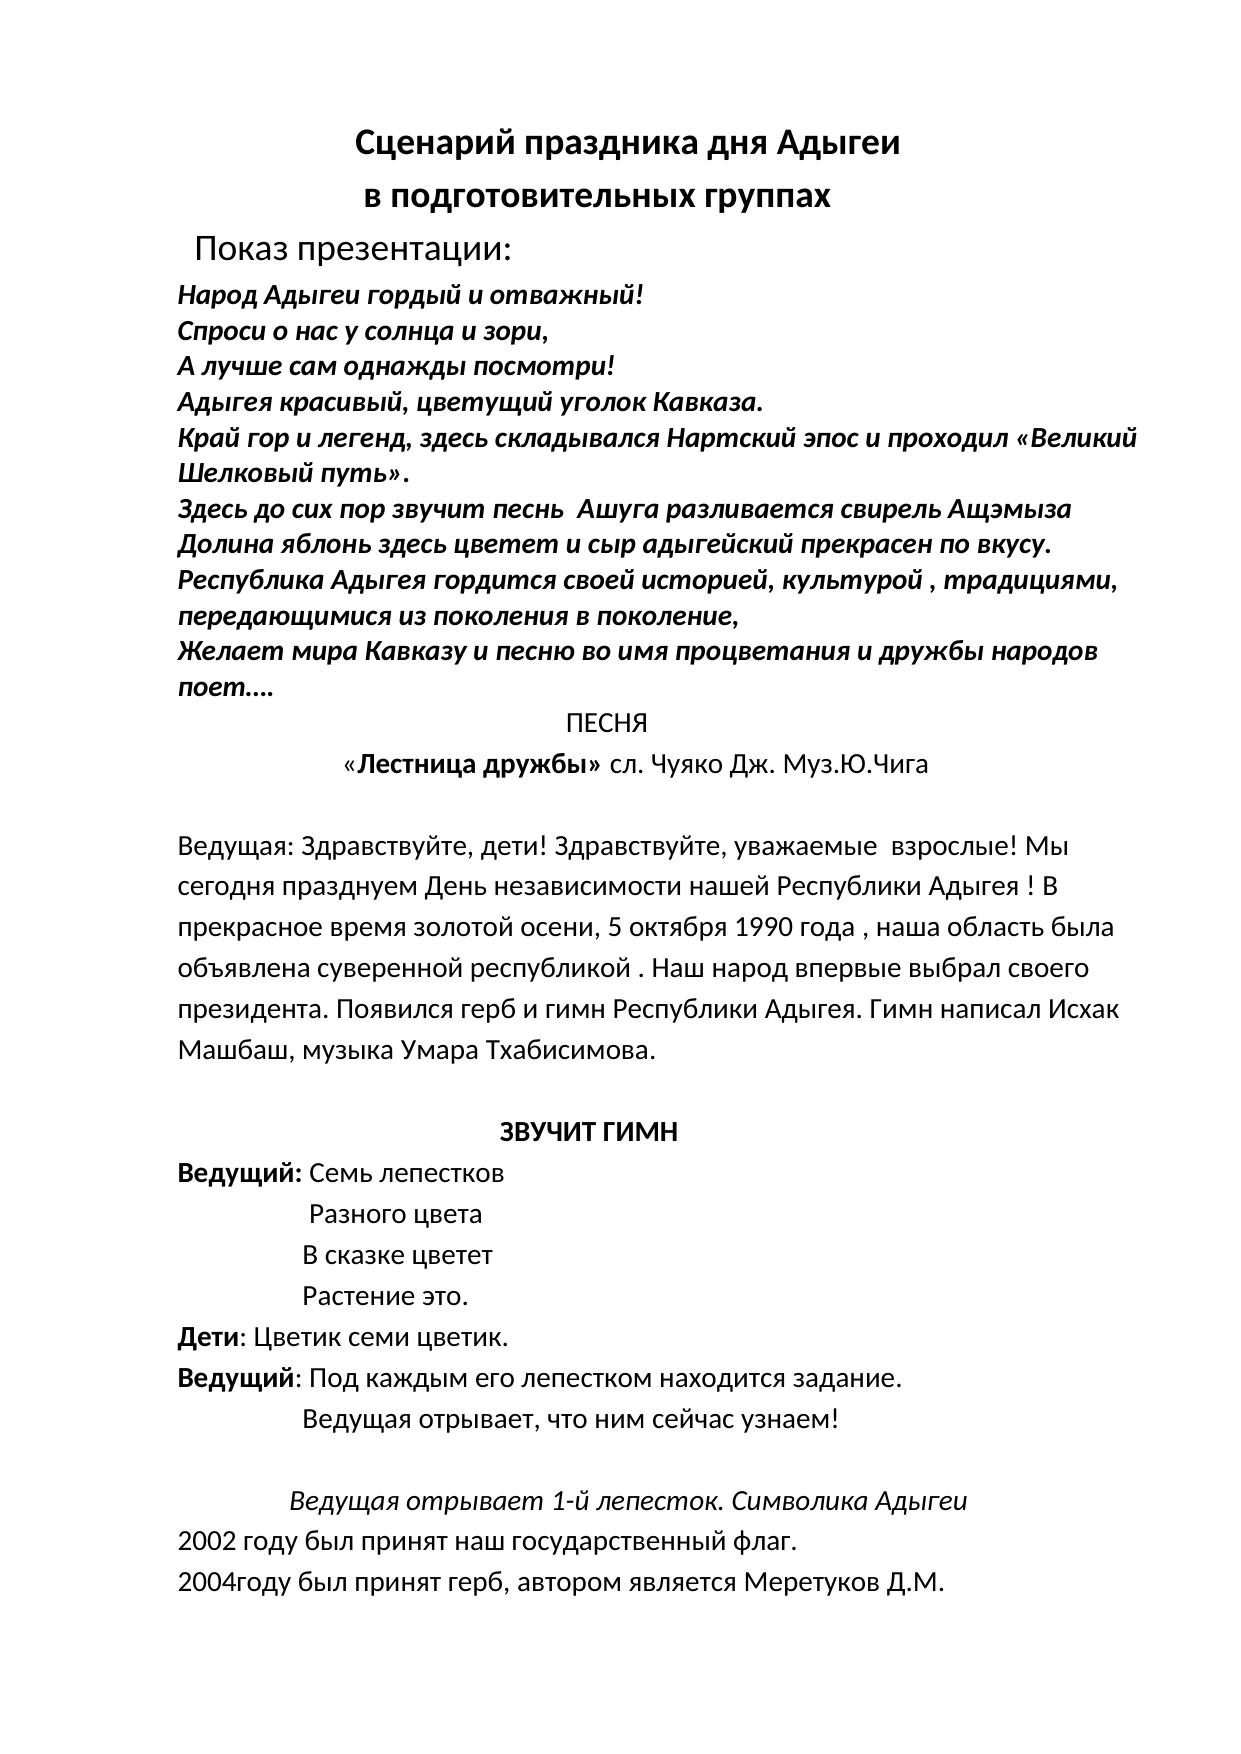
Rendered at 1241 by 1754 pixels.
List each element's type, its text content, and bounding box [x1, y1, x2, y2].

text А лучше сам однажды посмотри! [177, 347, 1152, 383]
text Ведущая отрывает, что ним сейчас узнаем! [177, 1400, 1152, 1435]
text Показ презентации: [177, 223, 1152, 269]
text Здесь до сих пор звучит песнь Ашуга разливается свирель Ащэмыза [177, 490, 1152, 526]
text Ведущий: Семь лепестков [177, 1154, 1152, 1190]
text Желает мира Кавказу и песню во имя процветания и дружбы народов поет…. [177, 632, 1152, 704]
text Адыгея красивый, цветущий уголок Кавказа. [177, 383, 1152, 419]
text Растение это. [177, 1277, 1152, 1312]
text ЗВУЧИТ ГИМН [177, 1113, 1152, 1149]
text Ведущая: Здравствуйте, дети! Здравствуйте, уважаемые взрослые! Мы сегодня празднуем День независимости нашей Республики Адыгея ! В прекрасное время золотой осени, 5 октября 1990 года , наша область была объявлена суверенной республикой . Наш народ впервые выбрал своего президента. Появился герб и гимн Республики Адыгея. Гимн написал Исхак Машбаш, музыка Умара Тхабисимова. [177, 827, 1152, 1067]
text Разного цвета [177, 1195, 1152, 1231]
text Народ Адыгеи гордый и отважный! [177, 276, 1152, 312]
text Республика Адыгея гордится своей историей, культурой , традициями, передающимися из поколения в поколение, [177, 561, 1152, 632]
text Долина яблонь здесь цветет и сыр адыгейский прекрасен по вкусу. [177, 526, 1152, 561]
text Ведущая отрывает 1-й лепесток. Символика Адыгеи [177, 1482, 1152, 1517]
text Дети: Цветик семи цветик. [177, 1318, 1152, 1353]
text 2004году был принят герб, автором является Меретуков Д.М. [177, 1563, 1152, 1599]
text в подготовительных группах [177, 171, 1152, 217]
text «Лестница дружбы» сл. Чуяко Дж. Муз.Ю.Чига [177, 745, 1152, 780]
text Спроси о нас у солнца и зори, [177, 312, 1152, 347]
text Сценарий праздника дня Адыгеи [177, 118, 1152, 164]
text ПЕСНЯ [177, 704, 1152, 739]
text 2002 году был принят наш государственный флаг. [177, 1522, 1152, 1558]
text Край гор и легенд, здесь складывался Нартский эпос и проходил «Великий Шелковый путь». [177, 419, 1152, 490]
text Ведущий: Под каждым его лепестком находится задание. [177, 1359, 1152, 1394]
text В сказке цветет [177, 1236, 1152, 1272]
